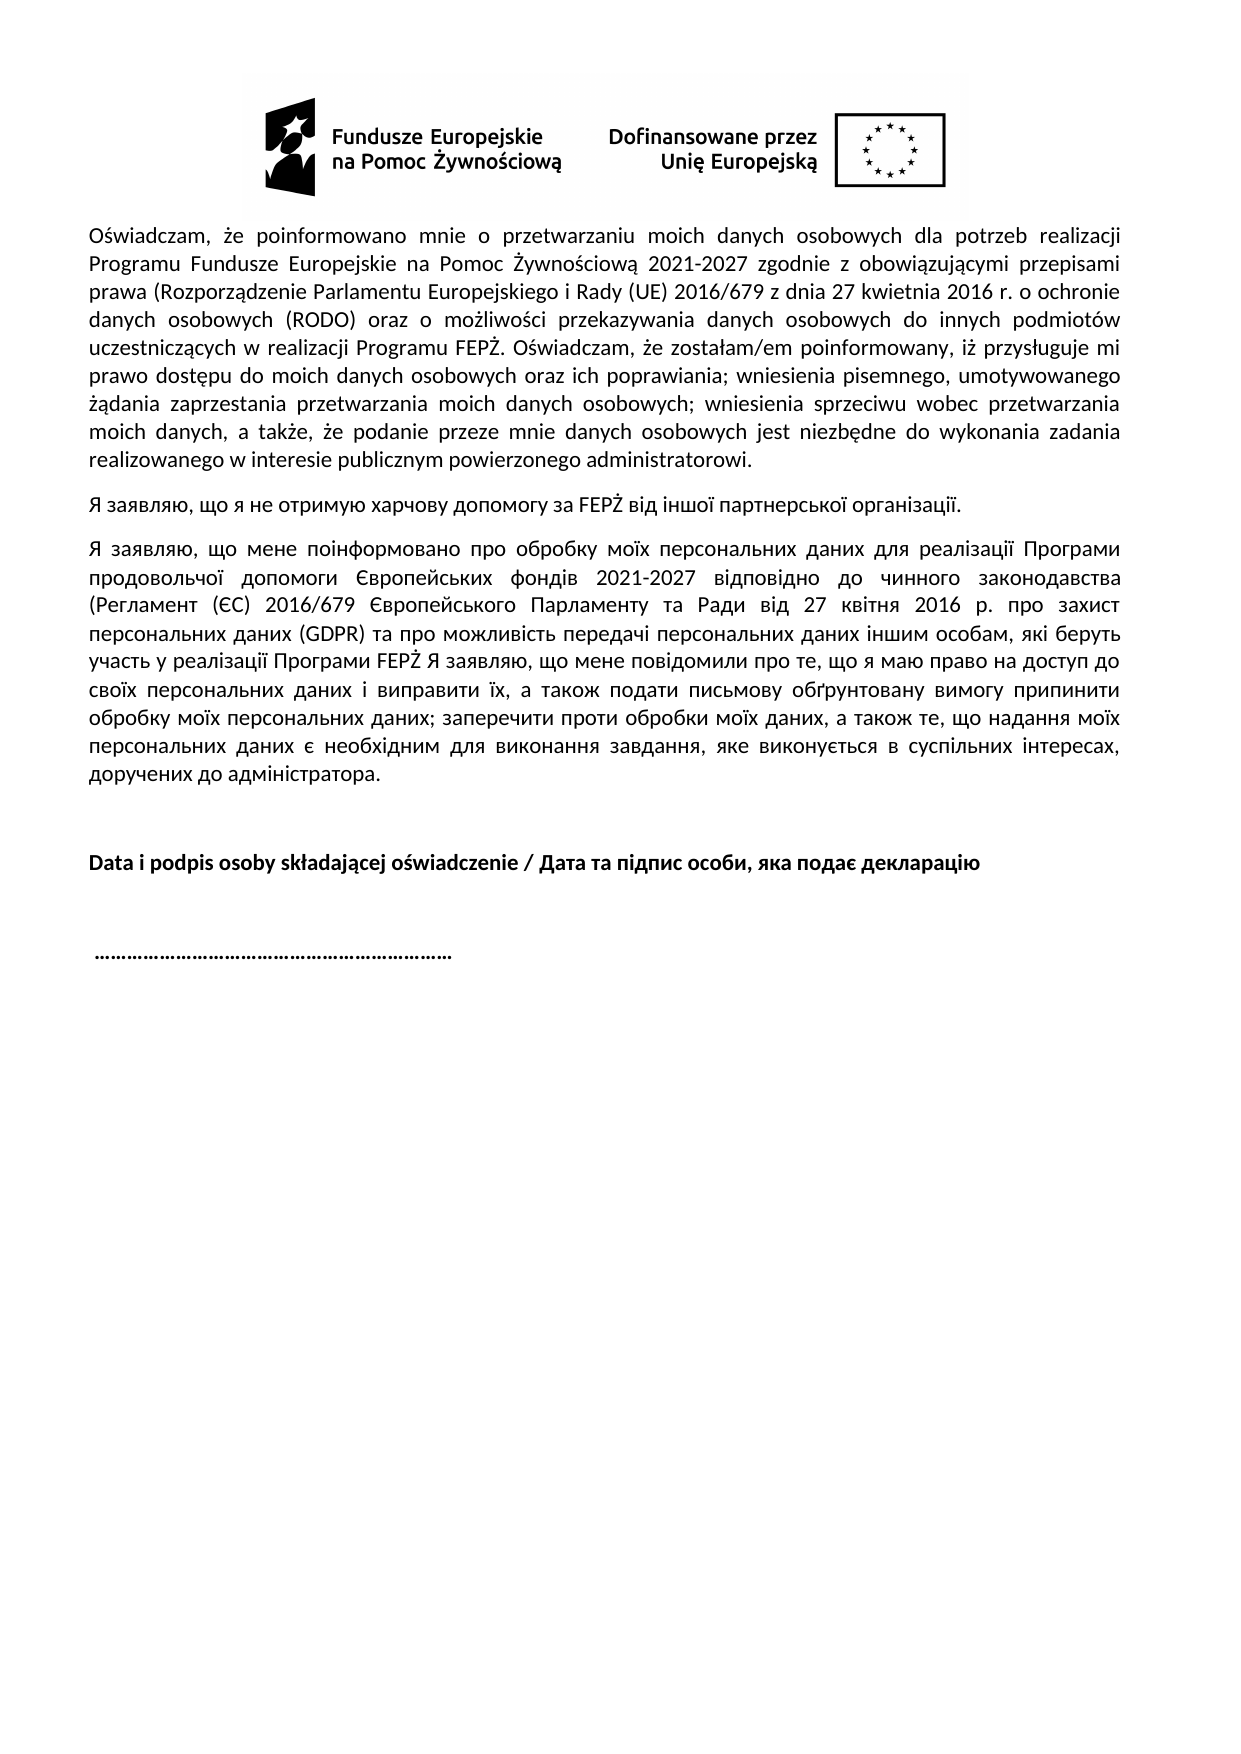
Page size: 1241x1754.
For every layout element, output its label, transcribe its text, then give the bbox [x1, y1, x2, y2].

picture [241, 73, 970, 221]
text Oświadczam, że poinformowano mnie o przetwarzaniu moich danych osobowych dla potrzeb realizacji Programu Fundusze Europejskie na Pomoc Żywnościową 2021-2027 zgodnie z obowiązującymi przepisami prawa (Rozporządzenie Parlamentu Europejskiego i Rady (UE) 2016/679 z dnia 27 kwietnia 2016 r. o ochronie danych osobowych (RODO) oraz o możliwości przekazywania danych osobowych do innych podmiotów uczestniczących w realizacji Programu FEPŻ. Oświadczam, że zostałam/em poinformowany, iż przysługuje mi prawo dostępu do moich danych osobowych oraz ich poprawiania; wniesienia pisemnego, umotywowanego żądania zaprzestania przetwarzania moich danych osobowych; wniesienia sprzeciwu wobec przetwarzania moich danych, a także, że podanie przeze mnie danych osobowych jest niezbędne do wykonania zadania realizowanego w interesie publicznym powierzonego administratorowi. [89, 221, 1122, 473]
text ………………………………………………………… [89, 937, 1122, 966]
text Data i podpis osoby składającej oświadczenie / Дата та підпис особи, яка подає декларацію [89, 848, 1122, 876]
text Я заявляю, що мене поінформовано про обробку моїх персональних даних для реалізації Програми продовольчої допомоги Європейських фондів 2021-2027 відповідно до чинного законодавства (Регламент (ЄС) 2016/679 Європейського Парламенту та Ради від 27 квітня 2016 р. про захист персональних даних (GDPR) та про можливість передачі персональних даних іншим особам, які беруть участь у реалізації Програми FEPŻ Я заявляю, що мене повідомили про те, що я маю право на доступ до своїх персональних даних і виправити їх, а також подати письмову обґрунтовану вимогу припинити обробку моїх персональних даних; заперечити проти обробки моїх даних, а також те, що надання моїх персональних даних є необхідним для виконання завдання, яке виконується в суспільних інтересах, доручених до адміністратора. [89, 534, 1122, 787]
text Я заявляю, що я не отримую харчову допомогу за FEPŻ від іншої партнерської організації. [89, 490, 1122, 518]
